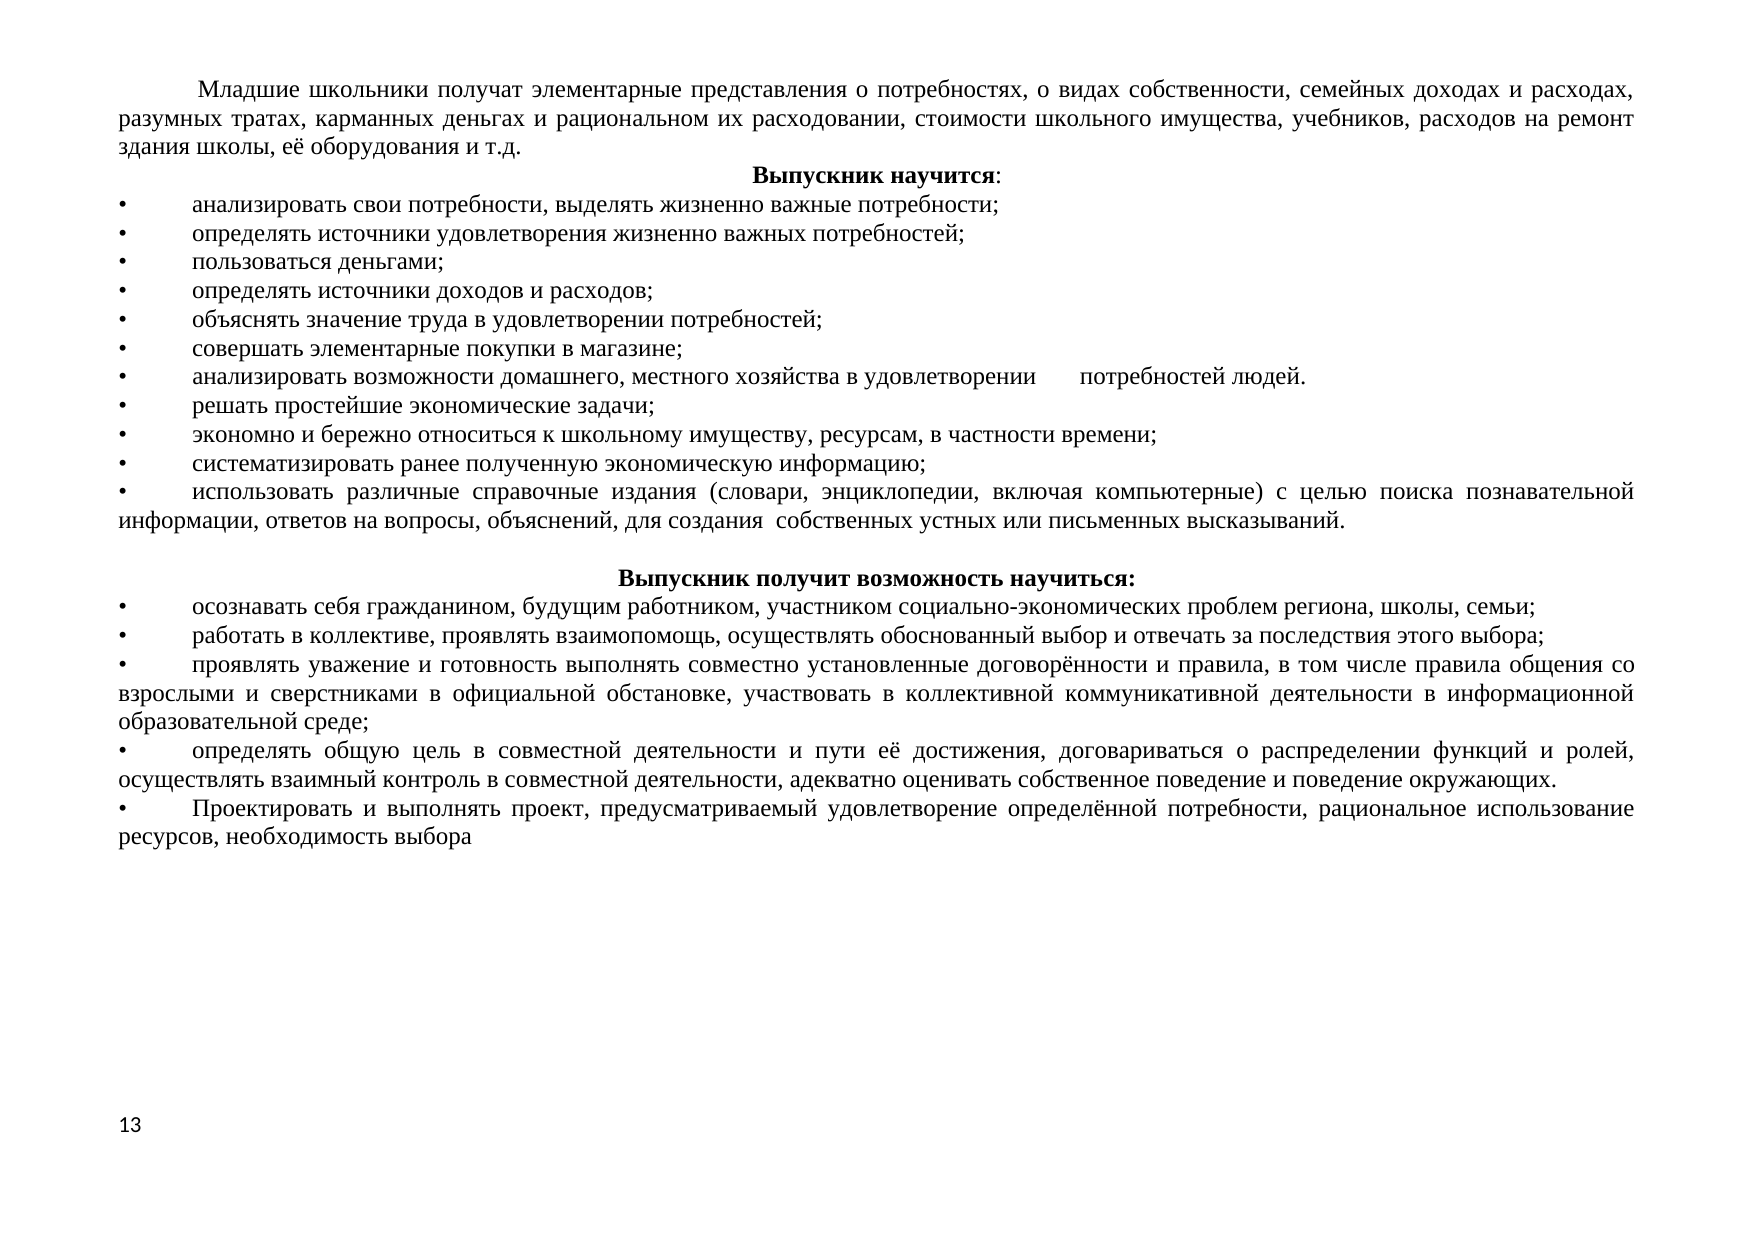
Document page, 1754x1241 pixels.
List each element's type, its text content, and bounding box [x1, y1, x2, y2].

list совершать элементарные покупки в магазине; [118, 333, 1636, 361]
text Выпускник получит возможность научиться: [118, 563, 1636, 591]
list анализировать свои потребности, выделять жизненно важные потребности; [118, 189, 1636, 218]
list объяснять значение труда в удовлетворении потребностей; [118, 304, 1636, 333]
list использовать различные справочные издания (словари, энциклопедии, включая компьютерные) с целью поиска познавательной информации, ответов на вопросы, объяснений, для создания собственных устных или письменных высказываний. [118, 476, 1636, 534]
list определять общую цель в совместной деятельности и пути её достижения, договариваться о распределении функций и ролей, осуществлять взаимный контроль в совместной деятельности, адекватно оценивать собственное поведение и поведение окружающих. [118, 735, 1636, 793]
text Выпускник научится: [118, 160, 1636, 189]
list проявлять уважение и готовность выполнять совместно установленные договорённости и правила, в том числе правила общения со взрослыми и сверстниками в официальной обстановке, участвовать в коллективной коммуникативной деятельности в информационной образовательной среде; [118, 649, 1636, 735]
list работать в коллективе, проявлять взаимопомощь, осуществлять обоснованный выбор и отвечать за последствия этого выбора; [118, 620, 1636, 649]
list пользоваться деньгами; [118, 246, 1636, 275]
list определять источники доходов и расходов; [118, 275, 1636, 304]
list определять источники удовлетворения жизненно важных потребностей; [118, 218, 1636, 246]
list решать простейшие экономические задачи; [118, 390, 1636, 419]
list Проектировать и выполнять проект, предусматриваемый удовлетворение определённой потребности, рациональное использование ресурсов, необходимость выбора [118, 793, 1636, 850]
list экономно и бережно относиться к школьному имуществу, ресурсам, в частности времени; [118, 419, 1636, 448]
list осознавать себя гражданином, будущим работником, участником социально-экономических проблем региона, школы, семьи; [118, 591, 1636, 620]
list систематизировать ранее полученную экономическую информацию; [118, 448, 1636, 476]
list анализировать возможности домашнего, местного хозяйства в удовлетворении потребностей людей. [118, 361, 1636, 390]
text Младшие школьники получат элементарные представления о потребностях, о видах собственности, семейных доходах и расходах, разумных тратах, карманных деньгах и рациональном их расходовании, стоимости школьного имущества, учебников, расходов на ремонт здания школы, её оборудования и т.д. [118, 74, 1636, 160]
